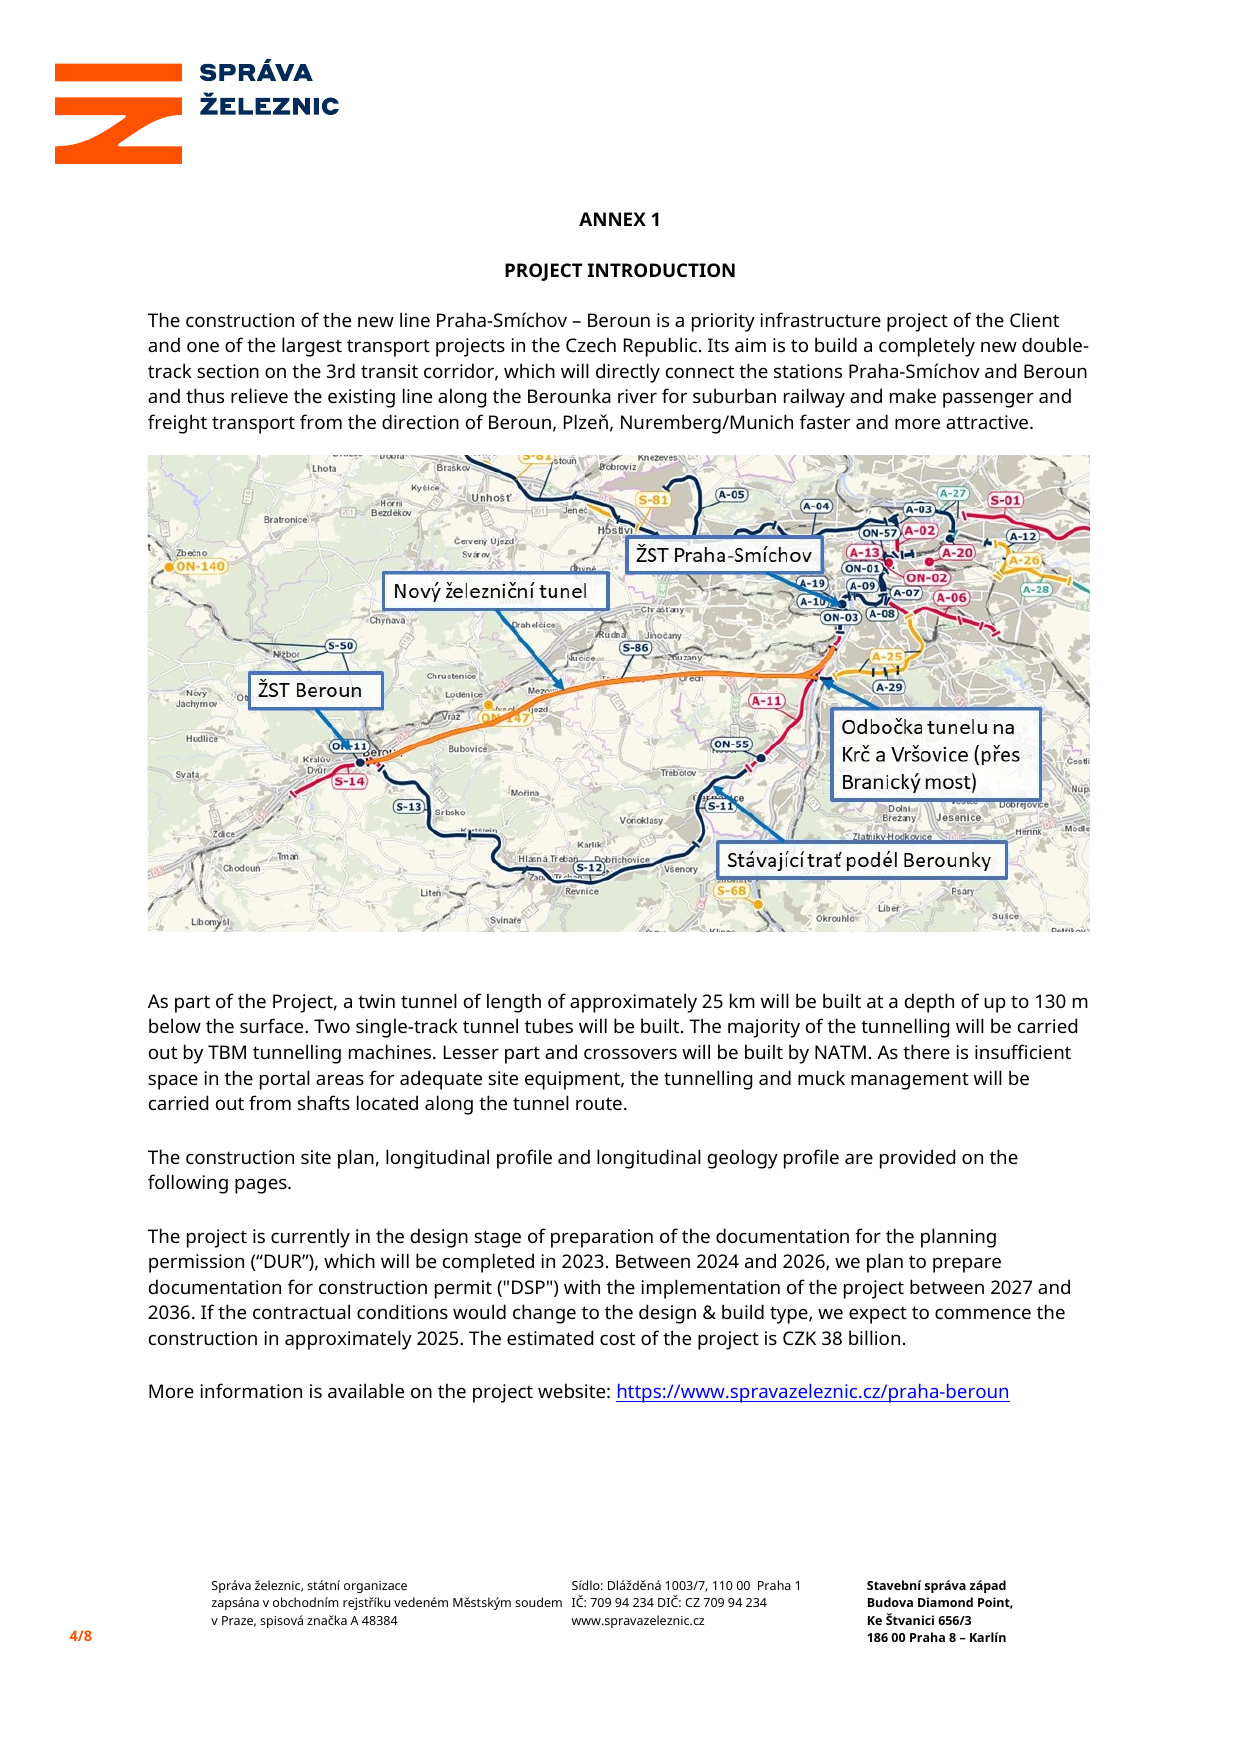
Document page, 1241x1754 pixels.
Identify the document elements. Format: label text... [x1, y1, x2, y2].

text PROJECT INTRODUCTION [148, 257, 1093, 282]
text ANNEX 1 [148, 207, 1093, 232]
text As part of the Project, a twin tunnel of length of approximately 25 km will be built at a depth of up to 130 m below the surface. Two single-track tunnel tubes will be built. The majority of the tunnelling will be carried out by TBM tunnelling machines. Lesser part and crossovers will be built by NATM. As there is insufficient space in the portal areas for adequate site equipment, the tunnelling and muck management will be carried out from shafts located along the tunnel route. [148, 988, 1093, 1116]
text More information is available on the project website: https://www.spravazeleznic.cz/praha-beroun [148, 1379, 1093, 1404]
text The construction site plan, longitudinal profile and longitudinal geology profile are provided on the following pages. [148, 1144, 1093, 1195]
text The project is currently in the design stage of preparation of the documentation for the planning permission (“DUR”), which will be completed in 2023. Between 2024 and 2026, we plan to prepare documentation for construction permit ("DSP") with the implementation of the project between 2027 and 2036. If the contractual conditions would change to the design & build type, we expect to commence the construction in approximately 2025. The estimated cost of the project is CZK 38 billion. [148, 1223, 1093, 1351]
picture [147, 455, 1090, 932]
text The construction of the new line Praha-Smíchov – Beroun is a priority infrastructure project of the Client and one of the largest transport projects in the Czech Republic. Its aim is to build a completely new double-track section on the 3rd transit corridor, which will directly connect the stations Praha-Smíchov and Beroun and thus relieve the existing line along the Berounka river for suburban railway and make passenger and freight transport from the direction of Beroun, Plzeň, Nuremberg/Munich faster and more attractive. [148, 307, 1093, 434]
